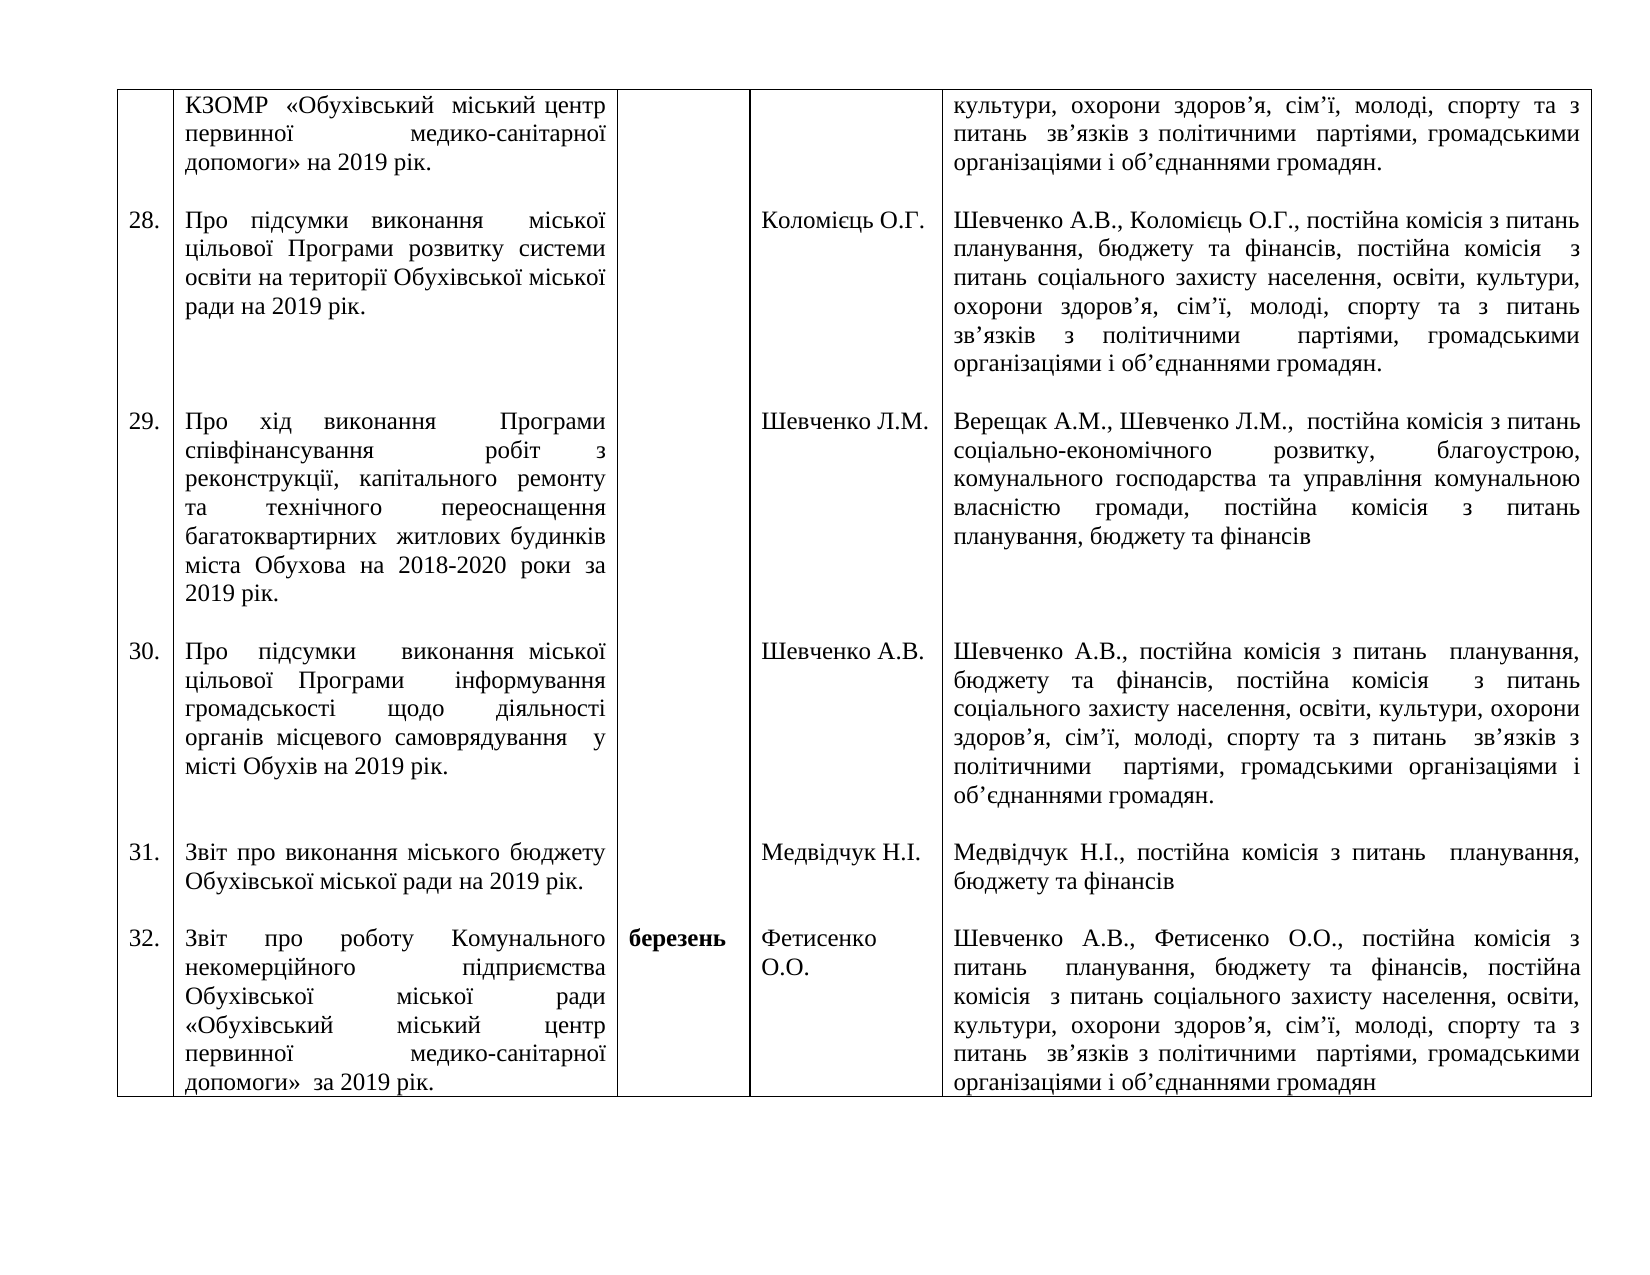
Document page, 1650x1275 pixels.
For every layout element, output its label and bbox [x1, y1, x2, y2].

table_cell [943, 90, 1591, 1096]
table_cell [618, 90, 749, 1096]
table_cell [751, 90, 942, 1096]
table_cell [174, 90, 617, 1096]
table_cell [118, 90, 173, 1096]
